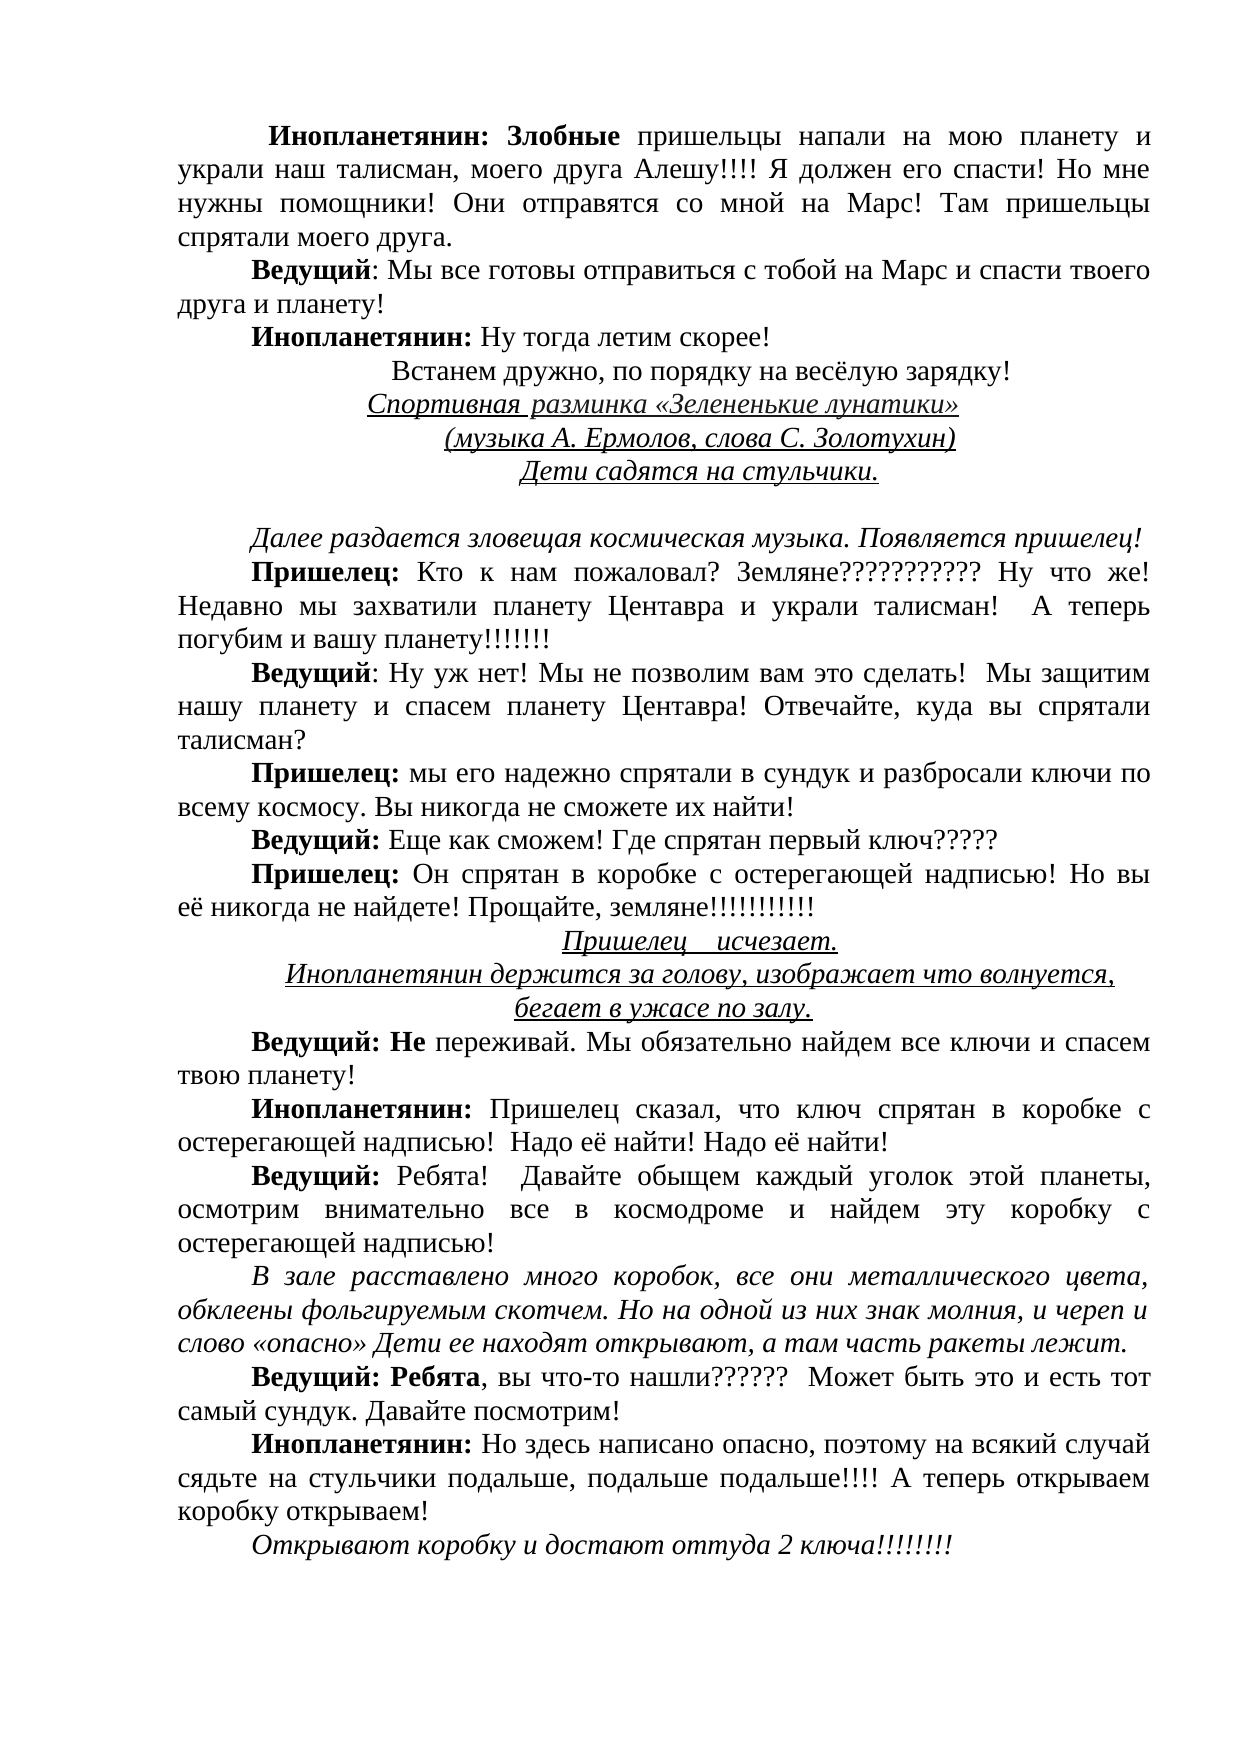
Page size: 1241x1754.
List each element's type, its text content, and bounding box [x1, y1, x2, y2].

text Ведущий: Ребята, вы что-то нашли?????? Может быть это и есть тот самый сундук. Давайте посмотрим! [177, 1359, 1152, 1426]
text В зале расставлено много коробок, все они металлического цвета, обклеены фольгируемым скотчем. Но на одной из них знак молния, и череп и слово «опасно» Дети ее находят открывают, а там часть ракеты лежит. [177, 1258, 1152, 1359]
text Дети садятся на стульчики. [177, 453, 1152, 487]
text Ведущий: Не переживай. Мы обязательно найдем все ключи и спасем твою планету! [177, 1024, 1152, 1091]
text Ведущий: Ну уж нет! Мы не позволим вам это сделать! Мы защитим нашу планету и спасем планету Центавра! Отвечайте, куда вы спрятали талисман? [177, 655, 1152, 755]
text (музыка А. Ермолов, слова С. Золотухин) [177, 420, 1152, 453]
text Пришелец: Он спрятан в коробке с остерегающей надписью! Но вы её никогда не найдете! Прощайте, земляне!!!!!!!!!!! [177, 856, 1152, 923]
text Встанем дружно, по порядку на весёлую зарядку! Спортивная разминка «Зелененькие лунатики» [177, 353, 1152, 420]
text Открывают коробку и достают оттуда 2 ключа!!!!!!!! [177, 1527, 1152, 1560]
text Далее раздается зловещая космическая музыка. Появляется пришелец! [177, 521, 1152, 554]
text Ведущий: Ребята! Давайте обыщем каждый уголок этой планеты, осмотрим внимательно все в космодроме и найдем эту коробку с остерегающей надписью! [177, 1158, 1152, 1258]
text Инопланетянин: Но здесь написано опасно, поэтому на всякий случай сядьте на стульчики подальше, подальше подальше!!!! А теперь открываем коробку открываем! [177, 1426, 1152, 1527]
text Пришелец: мы его надежно спрятали в сундук и разбросали ключи по всему космосу. Вы никогда не сможете их найти! [177, 755, 1152, 822]
text Инопланетянин держится за голову, изображает что волнуется, бегает в ужасе по залу. [177, 957, 1152, 1024]
text Пришелец исчезает. [177, 923, 1152, 957]
text Инопланетянин: Злобные пришельцы напали на мою планету и украли наш талисман, моего друга Алешу!!!! Я должен его спасти! Но мне нужны помощники! Они отправятся со мной на Марс! Там пришельцы спрятали моего друга. [177, 118, 1152, 252]
text Пришелец: Кто к нам пожаловал? Земляне??????????? Ну что же! Недавно мы захватили планету Центавра и украли талисман! А теперь погубим и вашу планету!!!!!!! [177, 554, 1152, 655]
text Ведущий: Мы все готовы отправиться с тобой на Марс и спасти твоего друга и планету! [177, 252, 1152, 319]
text Инопланетянин: Ну тогда летим скорее! [177, 319, 1152, 353]
text Инопланетянин: Пришелец сказал, что ключ спрятан в коробке с остерегающей надписью! Надо её найти! Надо её найти! [177, 1091, 1152, 1158]
text Ведущий: Еще как сможем! Где спрятан первый ключ????? [177, 822, 1152, 856]
